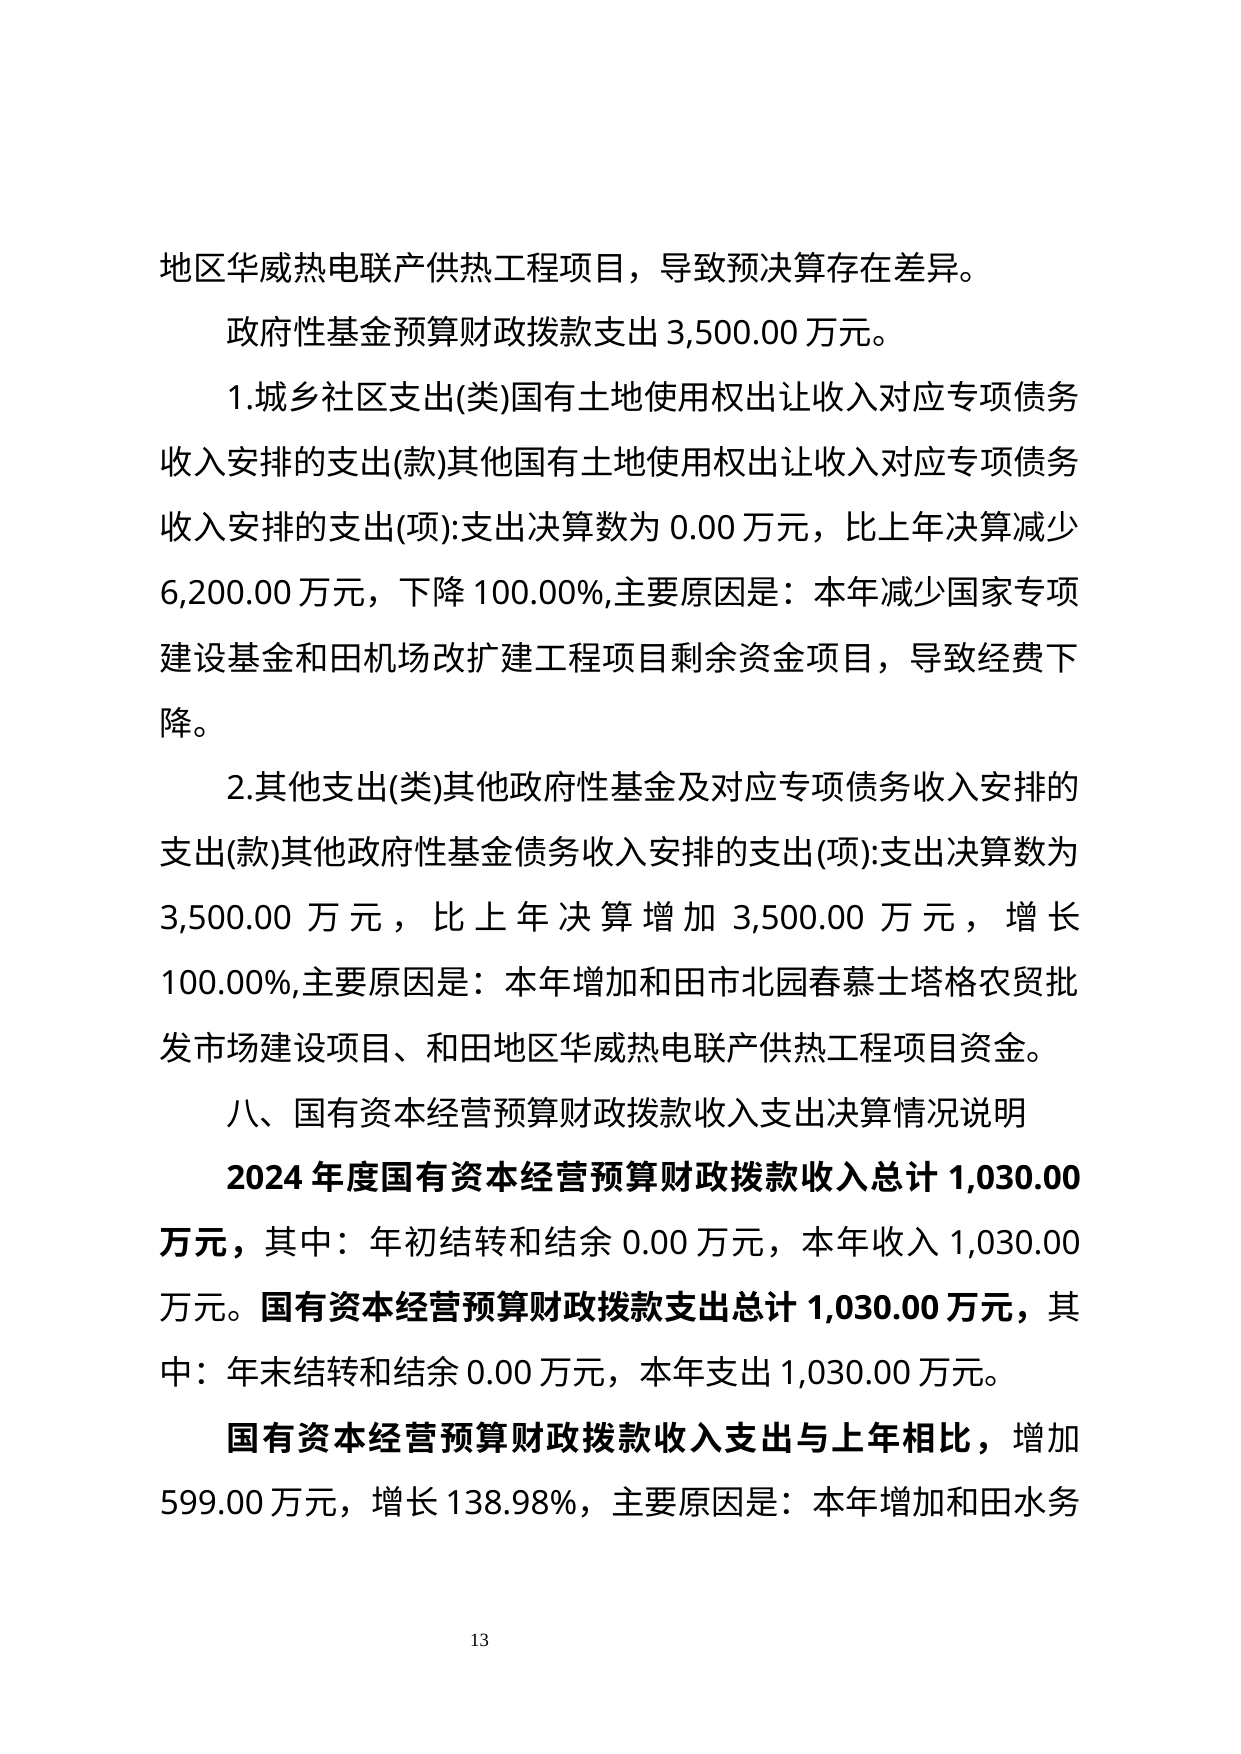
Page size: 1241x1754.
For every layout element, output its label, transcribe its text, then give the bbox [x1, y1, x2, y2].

text 政府性基金预算财政拨款支出3,500.00万元。 [159, 298, 1081, 363]
text 八、国有资本经营预算财政拨款收入支出决算情况说明 [159, 1078, 1081, 1143]
text 1.城乡社区支出(类)国有土地使用权出让收入对应专项债务收入安排的支出(款)其他国有土地使用权出让收入对应专项债务收入安排的支出(项):支出决算数为0.00万元，比上年决算减少6,200.00万元，下降100.00%,主要原因是：本年减少国家专项建设基金和田机场改扩建工程项目剩余资金项目，导致经费下降。 [159, 363, 1081, 753]
text 2024年度国有资本经营预算财政拨款收入总计1,030.00万元，其中：年初结转和结余0.00万元，本年收入1,030.00万元。国有资本经营预算财政拨款支出总计1,030.00万元，其中：年末结转和结余0.00万元，本年支出1,030.00万元。 [159, 1143, 1081, 1403]
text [159, 1403, 1081, 1533]
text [159, 233, 1081, 298]
text 2.其他支出(类)其他政府性基金及对应专项债务收入安排的支出(款)其他政府性基金债务收入安排的支出(项):支出决算数为3,500.00万元，比上年决算增加3,500.00万元，增长100.00%,主要原因是：本年增加和田市北园春慕士塔格农贸批发市场建设项目、和田地区华威热电联产供热工程项目资金。 [159, 753, 1081, 1078]
